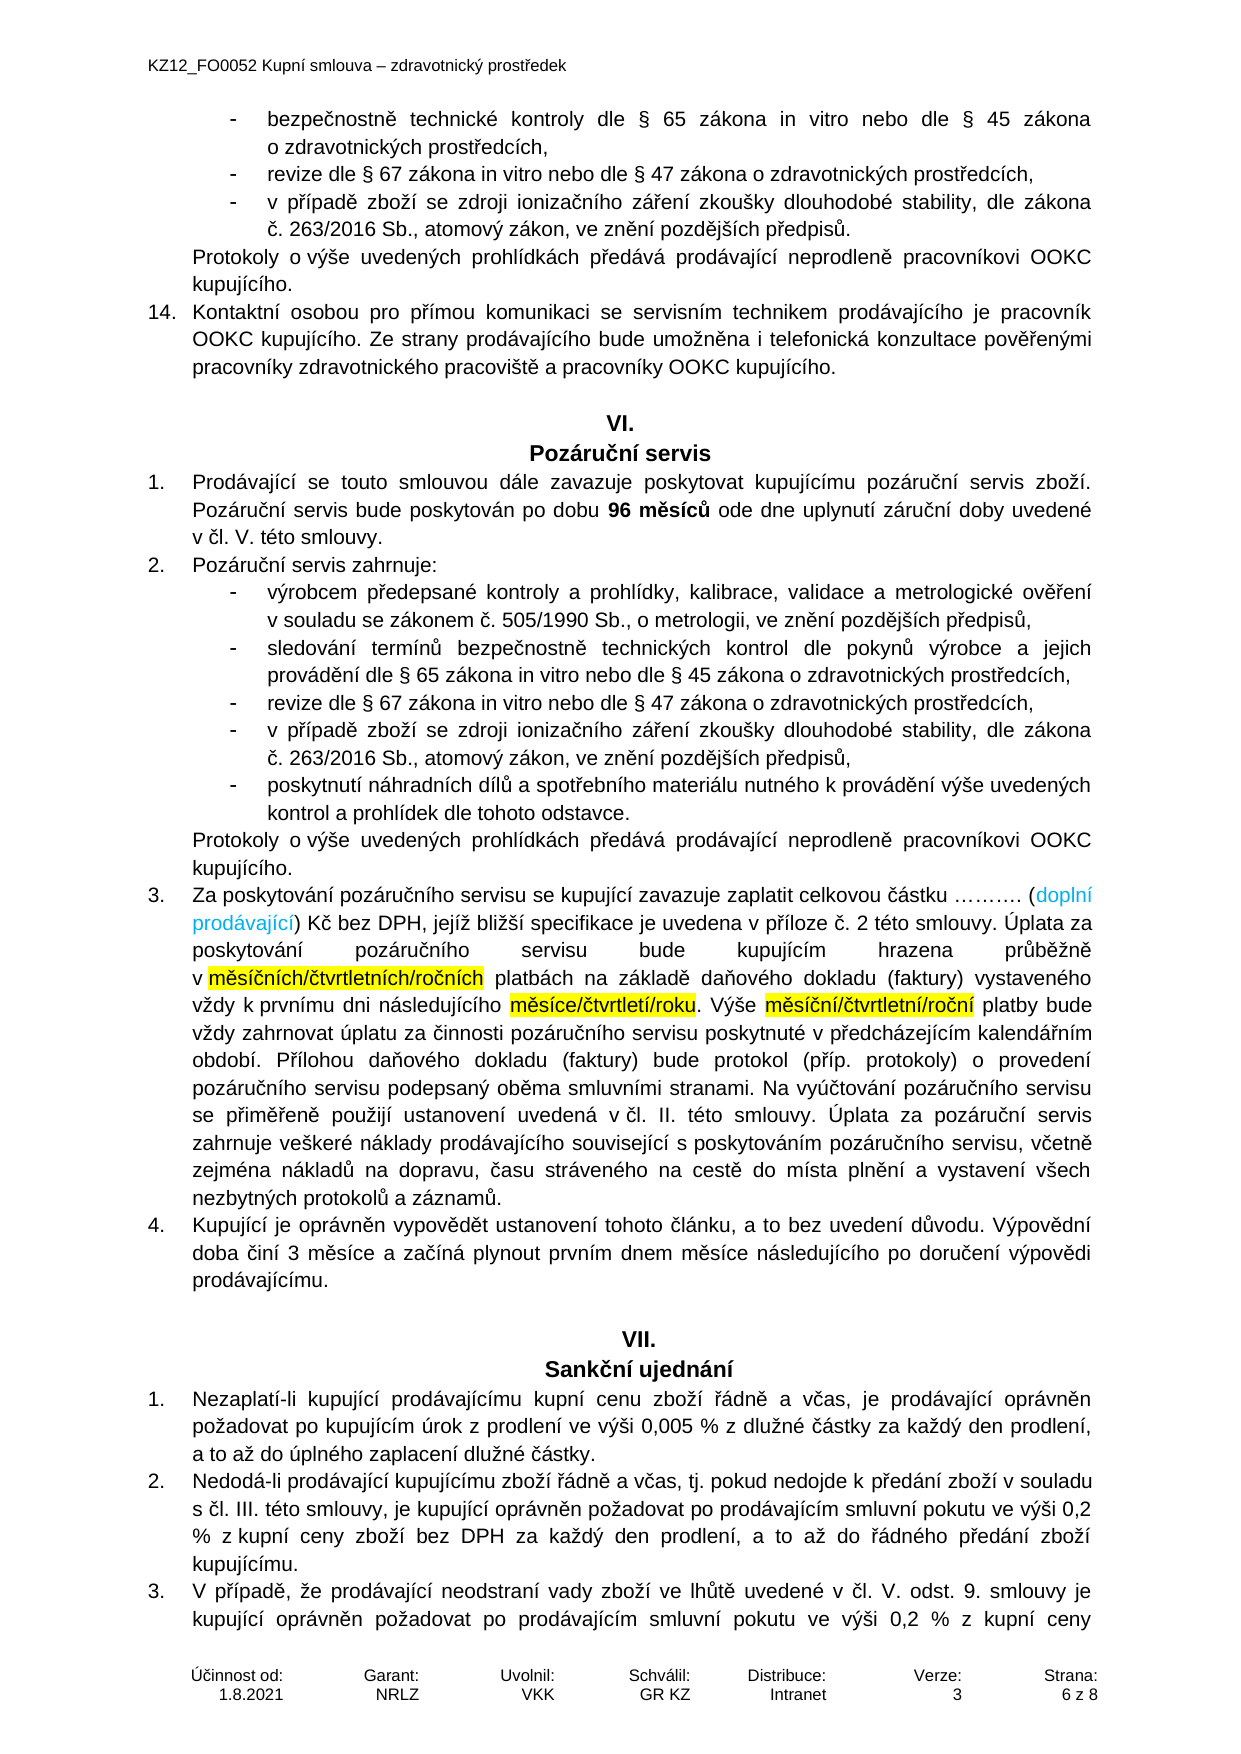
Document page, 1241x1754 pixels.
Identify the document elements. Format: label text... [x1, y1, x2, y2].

list v případě zboží se zdroji ionizačního záření zkoušky dlouhodobé stability, dle zákona č. 263/2016 Sb., atomový zákon, ve znění pozdějších předpisů. [229, 190, 1093, 241]
text VII. [185, 1326, 1093, 1352]
list Za poskytování pozáručního servisu se kupující zavazuje zaplatit celkovou částku ………. (doplní prodávající) Kč bez DPH, jejíž bližší specifikace je uvedena v příloze č. 2 této smlouvy. Úplata za poskytování pozáručního servisu bude kupujícím hrazena průběžně v měsíčních/čtvrtletních/ročních platbách na základě daňového dokladu (faktury) vystaveného vždy k prvnímu dni následujícího měsíce/čtvrtletí/roku. Výše měsíční/čtvrtletní/roční platby bude vždy zahrnovat úplatu za činnosti pozáručního servisu poskytnuté v předcházejícím kalendářním období. Přílohou daňového dokladu (faktury) bude protokol (příp. protokoly) o provedení pozáručního servisu podepsaný oběma smluvními stranami. Na vyúčtování pozáručního servisu se přiměřeně použijí ustanovení uvedená v čl. II. této smlouvy. Úplata za pozáruční servis zahrnuje veškeré náklady prodávajícího související s poskytováním pozáručního servisu, včetně zejména nákladů na dopravu, času stráveného na cestě do místa plnění a vystavení všech nezbytných protokolů a záznamů. [148, 883, 1093, 1210]
list bezpečnostně technické kontroly dle § 65 zákona in vitro nebo dle § 45 zákona o zdravotnických prostředcích, [229, 107, 1093, 158]
list v případě zboží se zdroji ionizačního záření zkoušky dlouhodobé stability, dle zákona č. 263/2016 Sb., atomový zákon, ve znění pozdějších předpisů, [229, 718, 1093, 769]
list sledování termínů bezpečnostně technických kontrol dle pokynů výrobce a jejich provádění dle § 65 zákona in vitro nebo dle § 45 zákona o zdravotnických prostředcích, [229, 635, 1093, 687]
list Nedodá-li prodávající kupujícímu zboží řádně a včas, tj. pokud nedojde k předání zboží v souladu s čl. III. této smlouvy, je kupující oprávněn požadovat po prodávajícím smluvní pokutu ve výši 0,2 % z kupní ceny zboží bez DPH za každý den prodlení, a to až do řádného předání zboží kupujícímu. [148, 1469, 1093, 1575]
list Pozáruční servis zahrnuje: [148, 553, 1093, 577]
text Protokoly o výše uvedených prohlídkách předává prodávající neprodleně pracovníkovi OOKC kupujícího. [192, 828, 1093, 880]
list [148, 1579, 1093, 1630]
text Pozáruční servis [148, 440, 1093, 466]
list poskytnutí náhradních dílů a spotřebního materiálu nutného k provádění výše uvedených kontrol a prohlídek dle tohoto odstavce. [229, 773, 1093, 825]
text VI. [148, 410, 1093, 436]
list Kupující je oprávněn vypovědět ustanovení tohoto článku, a to bez uvedení důvodu. Výpovědní doba činí 3 měsíce a začíná plynout prvním dnem měsíce následujícího po doručení výpovědi prodávajícímu. [148, 1213, 1093, 1292]
list revize dle § 67 zákona in vitro nebo dle § 47 zákona o zdravotnických prostředcích, [229, 690, 1093, 714]
list Kontaktní osobou pro přímou komunikaci se servisním technikem prodávajícího je pracovník OOKC kupujícího. Ze strany prodávajícího bude umožněna i telefonická konzultace pověřenými pracovníky zdravotnického pracoviště a pracovníky OOKC kupujícího. [148, 300, 1093, 379]
list výrobcem předepsané kontroly a prohlídky, kalibrace, validace a metrologické ověření v souladu se zákonem č. 505/1990 Sb., o metrologii, ve znění pozdějších předpisů, [229, 580, 1093, 632]
text Protokoly o výše uvedených prohlídkách předává prodávající neprodleně pracovníkovi OOKC kupujícího. [192, 245, 1093, 296]
text Sankční ujednání [185, 1356, 1093, 1382]
list revize dle § 67 zákona in vitro nebo dle § 47 zákona o zdravotnických prostředcích, [229, 162, 1093, 186]
list Nezaplatí-li kupující prodávajícímu kupní cenu zboží řádně a včas, je prodávající oprávněn požadovat po kupujícím úrok z prodlení ve výši 0,005 % z dlužné částky za každý den prodlení, a to až do úplného zaplacení dlužné částky. [148, 1386, 1093, 1465]
list Prodávající se touto smlouvou dále zavazuje poskytovat kupujícímu pozáruční servis zboží. Pozáruční servis bude poskytován po dobu 96 měsíců ode dne uplynutí záruční doby uvedené v čl. V. této smlouvy. [148, 470, 1093, 549]
